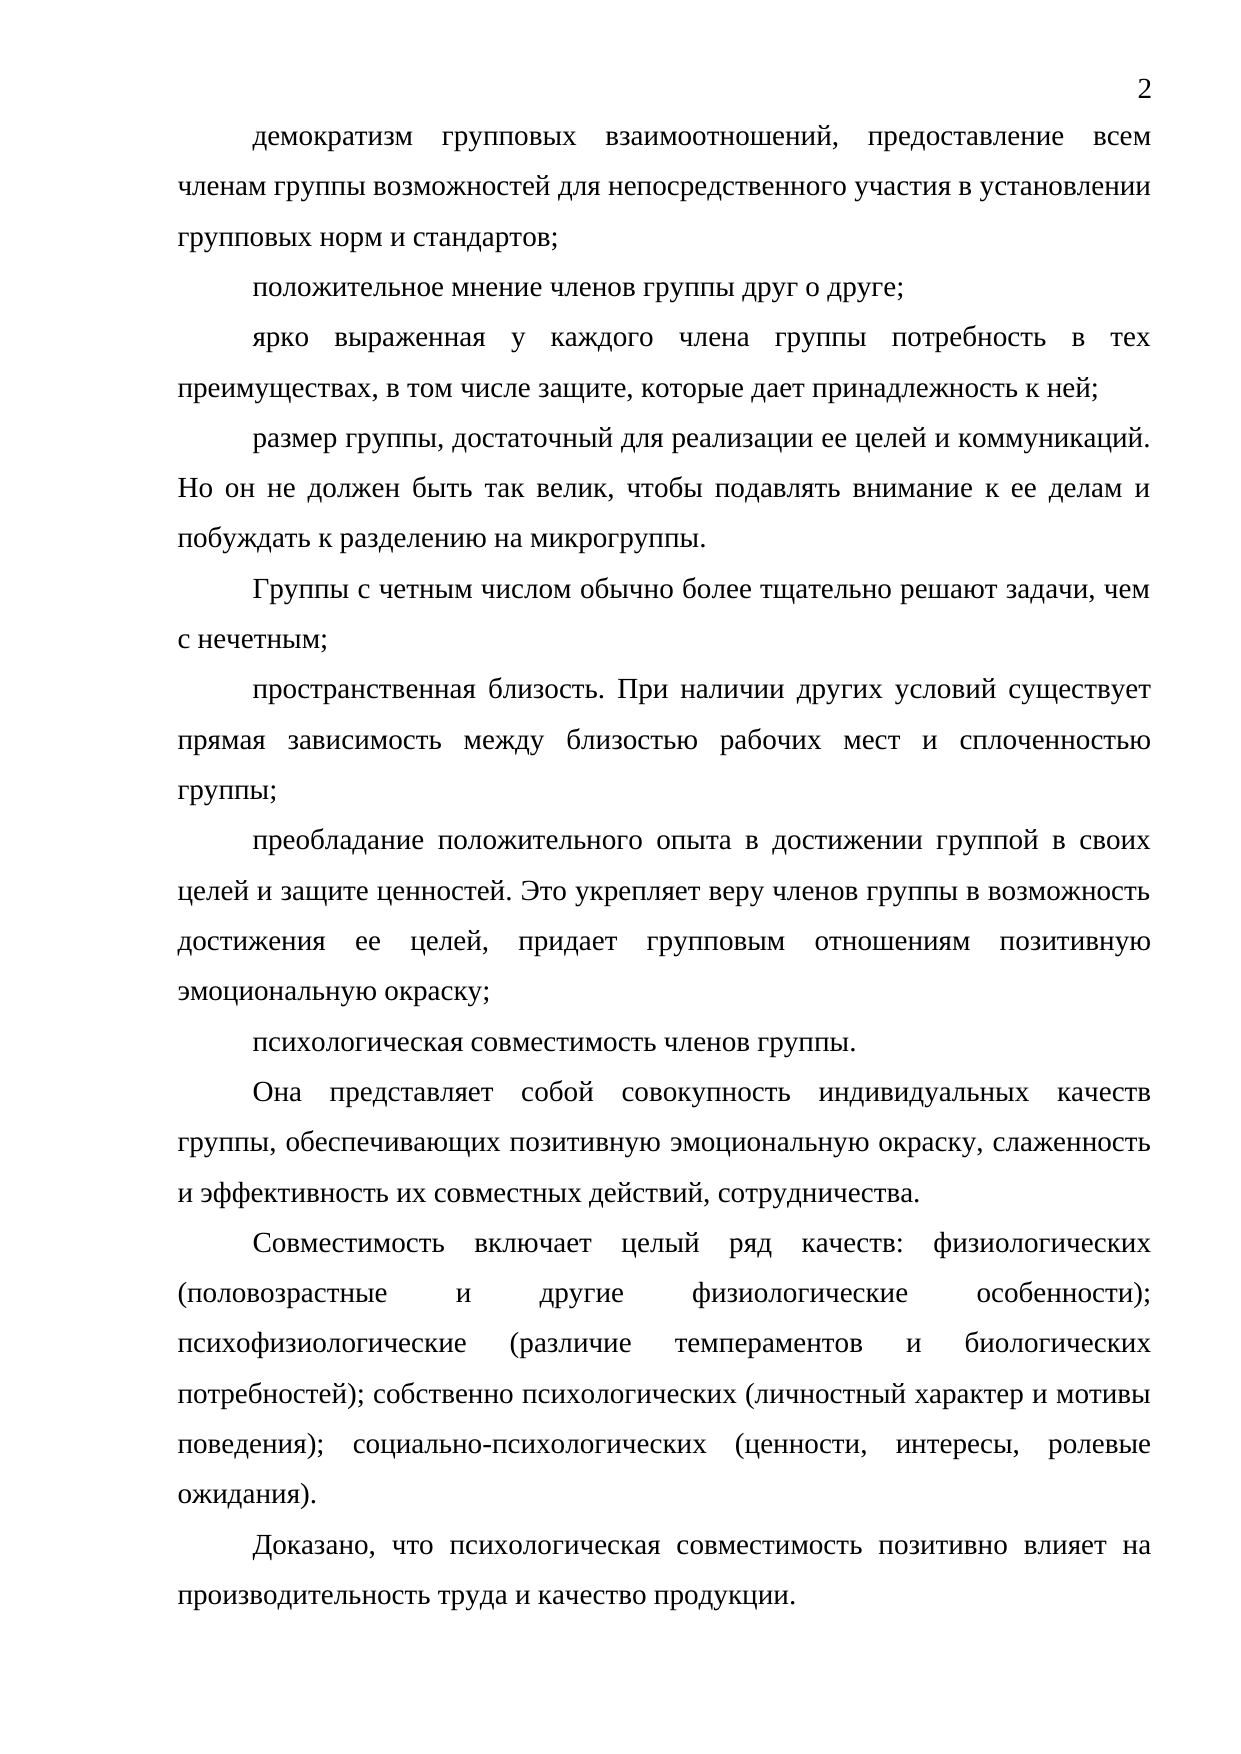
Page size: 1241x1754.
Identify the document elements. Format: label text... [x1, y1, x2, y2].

text Группы с четным числом обычно более тщательно решают задачи, чем с нечетным; [177, 571, 1152, 655]
text размер группы, достаточный для реализации ее целей и коммуникаций. Но он не должен быть так велик, чтобы подавлять внимание к ее делам и побуждать к разделению на микрогруппы. [177, 420, 1152, 554]
text Доказано, что психологическая совместимость позитивно влияет на производительность труда и качество продукции. [177, 1527, 1152, 1611]
text положительное мнение членов группы друг о друге; [177, 269, 1152, 303]
text Совместимость включает целый ряд качеств: физиологических (половозрастные и другие физиологические особенности); психофизиологические (различие темпераментов и биологических потребностей); собственно психологических (личностный характер и мотивы поведения); социально-психологических (ценности, интересы, ролевые ожидания). [177, 1225, 1152, 1510]
text демократизм групповых взаимоотношений, предоставление всем членам группы возможностей для непосредственного участия в установлении групповых норм и стандартов; [177, 118, 1152, 252]
text психологическая совместимость членов группы. [177, 1024, 1152, 1057]
text ярко выраженная у каждого члена группы потребность в тех преимуществах, в том числе защите, которые дает принадлежность к ней; [177, 319, 1152, 403]
text преобладание положительного опыта в достижении группой в своих целей и защите ценностей. Это укрепляет веру членов группы в возможность достижения ее целей, придает групповым отношениям позитивную эмоциональную окраску; [177, 822, 1152, 1007]
text Она представляет собой совокупность индивидуальных качеств группы, обеспечивающих позитивную эмоциональную окраску, слаженность и эффективность их совместных действий, сотрудничества. [177, 1074, 1152, 1208]
text пространственная близость. При наличии других условий существует прямая зависимость между близостью рабочих мест и сплоченностью группы; [177, 672, 1152, 806]
